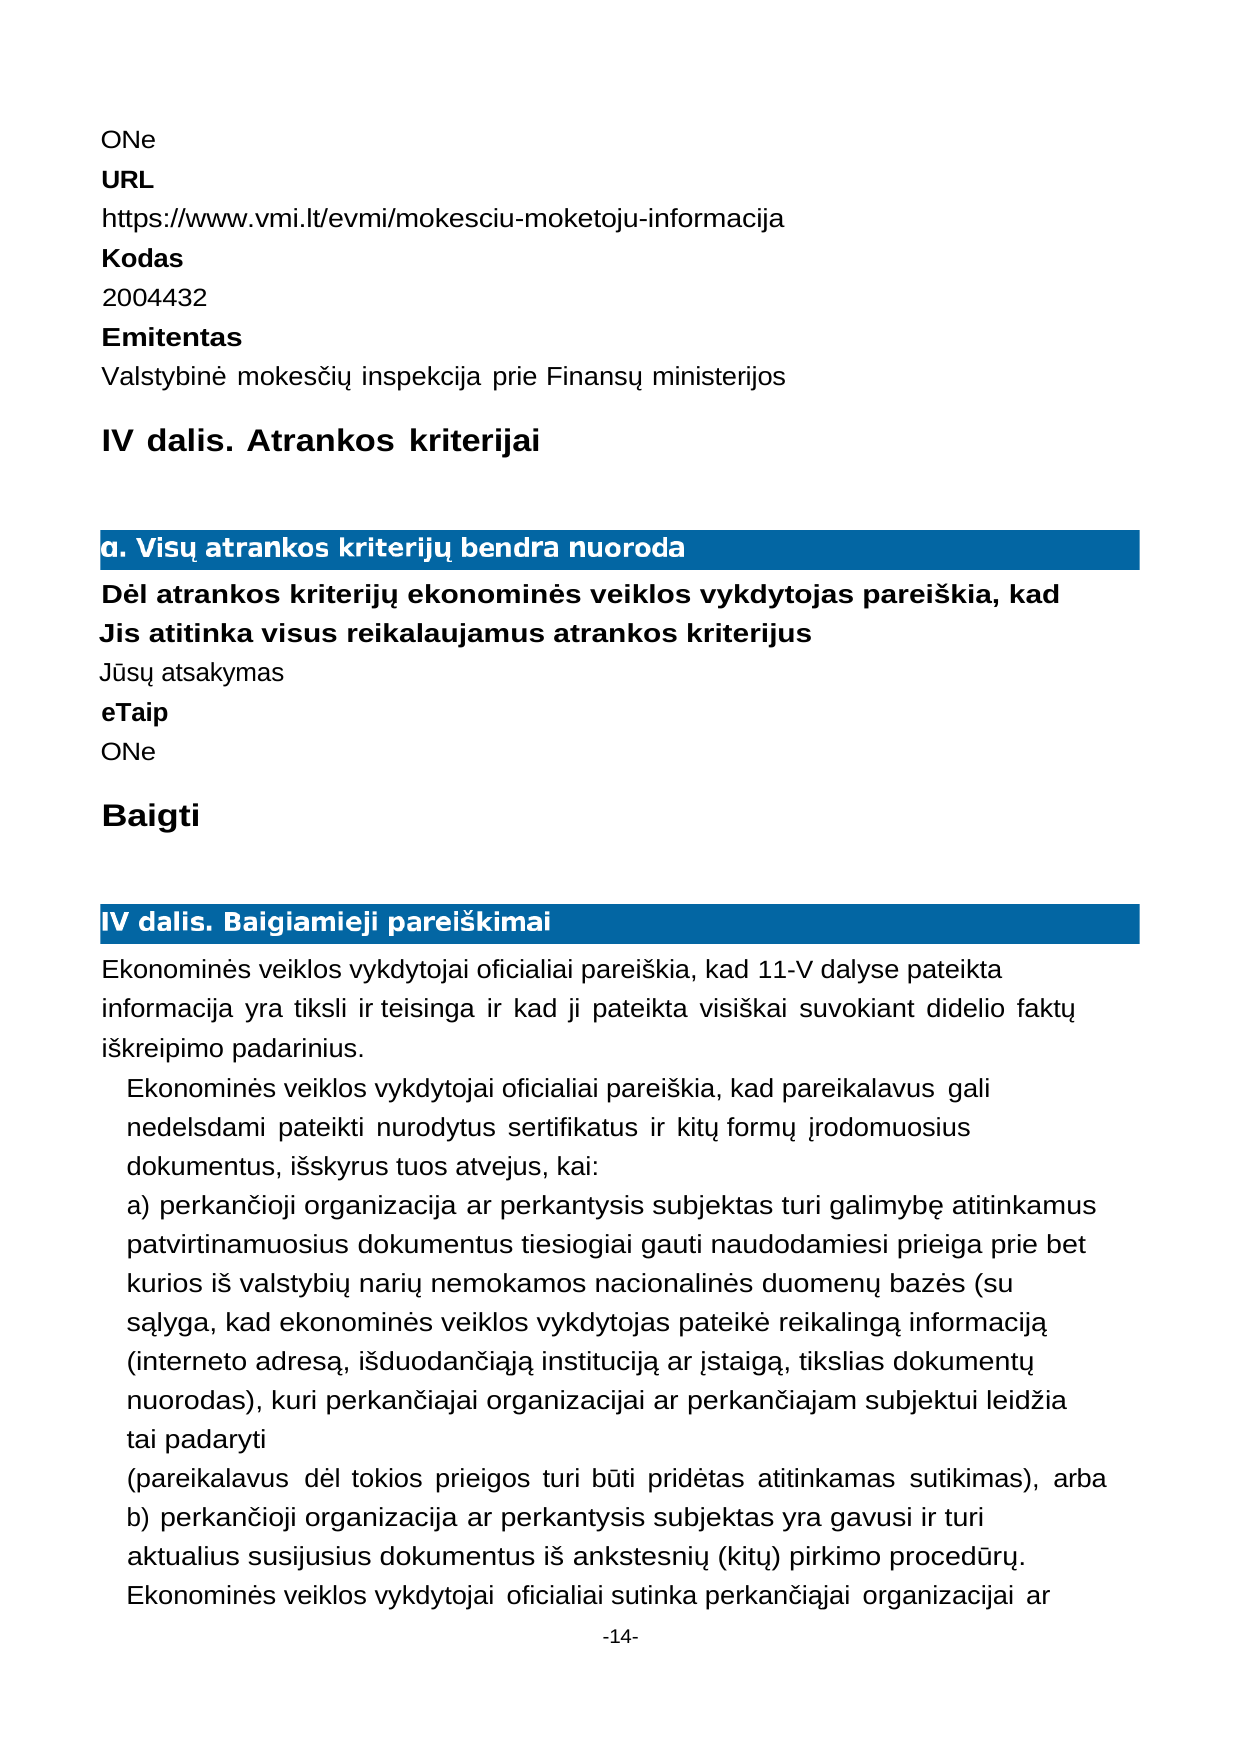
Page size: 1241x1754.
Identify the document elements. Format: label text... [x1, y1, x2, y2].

text https://www.vmi.lt/evmi/mokesciu-moketoju-informacija [101, 203, 1153, 233]
subtitle Baigti [101, 797, 1153, 833]
text Dėl atrankos kriterijų ekonominės veiklos vykdytojas pareiškia, kad Jis atitinka visus reikalaujamus atrankos kriterijus [99, 527, 1083, 648]
text ONe [100, 737, 1153, 765]
text eTaip [101, 697, 1153, 726]
text 2004432 [102, 283, 1153, 312]
subtitle IV dalis. Atrankos kriterijai [101, 422, 1153, 458]
text Jūsų atsakymas [99, 657, 1153, 687]
text Ekonominės veiklos vykdytojai oficialiai pareiškia, kad pareikalavus gali nedelsdami pateikti nurodytus sertifikatus ir kitų formų įrodomuosius dokumentus, išskyrus tuos atvejus, kai: [126, 1073, 1106, 1181]
text (pareikalavus dėl tokios prieigos turi būti pridėtas atitinkamas sutikimas), arba [127, 1463, 1153, 1493]
text ONe [100, 125, 1153, 154]
list perkančioji organizacija ar perkantysis subjektas turi galimybę atitinkamus patvirtinamuosius dokumentus tiesiogiai gauti naudodamiesi prieiga prie bet kurios iš valstybių narių nemokamos nacionalinės duomenų bazės (su sąlyga, kad ekonominės veiklos vykdytojas pateikė reikalingą informaciją (interneto adresą, išduodančiąją instituciją ar įstaigą, tikslias dokumentų nuorodas), kuri perkančiajai organizacijai ar perkančiajam subjektui leidžia tai padaryti [126, 1190, 1098, 1454]
text Valstybinė mokesčių inspekcija prie Finansų ministerijos [101, 361, 1153, 391]
text Ekonominės veiklos vykdytojai oficialiai pareiškia, kad 11-V dalyse pateikta informacija yra tiksli ir teisinga ir kad ji pateikta visiškai suvokiant didelio faktų iškreipimo padarinius. [101, 902, 1106, 1063]
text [126, 1580, 1153, 1610]
text Kodas [101, 243, 1153, 273]
text URL [101, 165, 1153, 193]
text Emitentas [101, 322, 1153, 352]
list perkančioji organizacija ar perkantysis subjektas yra gavusi ir turi aktualius susijusius dokumentus iš ankstesnių (kitų) pirkimo procedūrų. [126, 1502, 1103, 1571]
